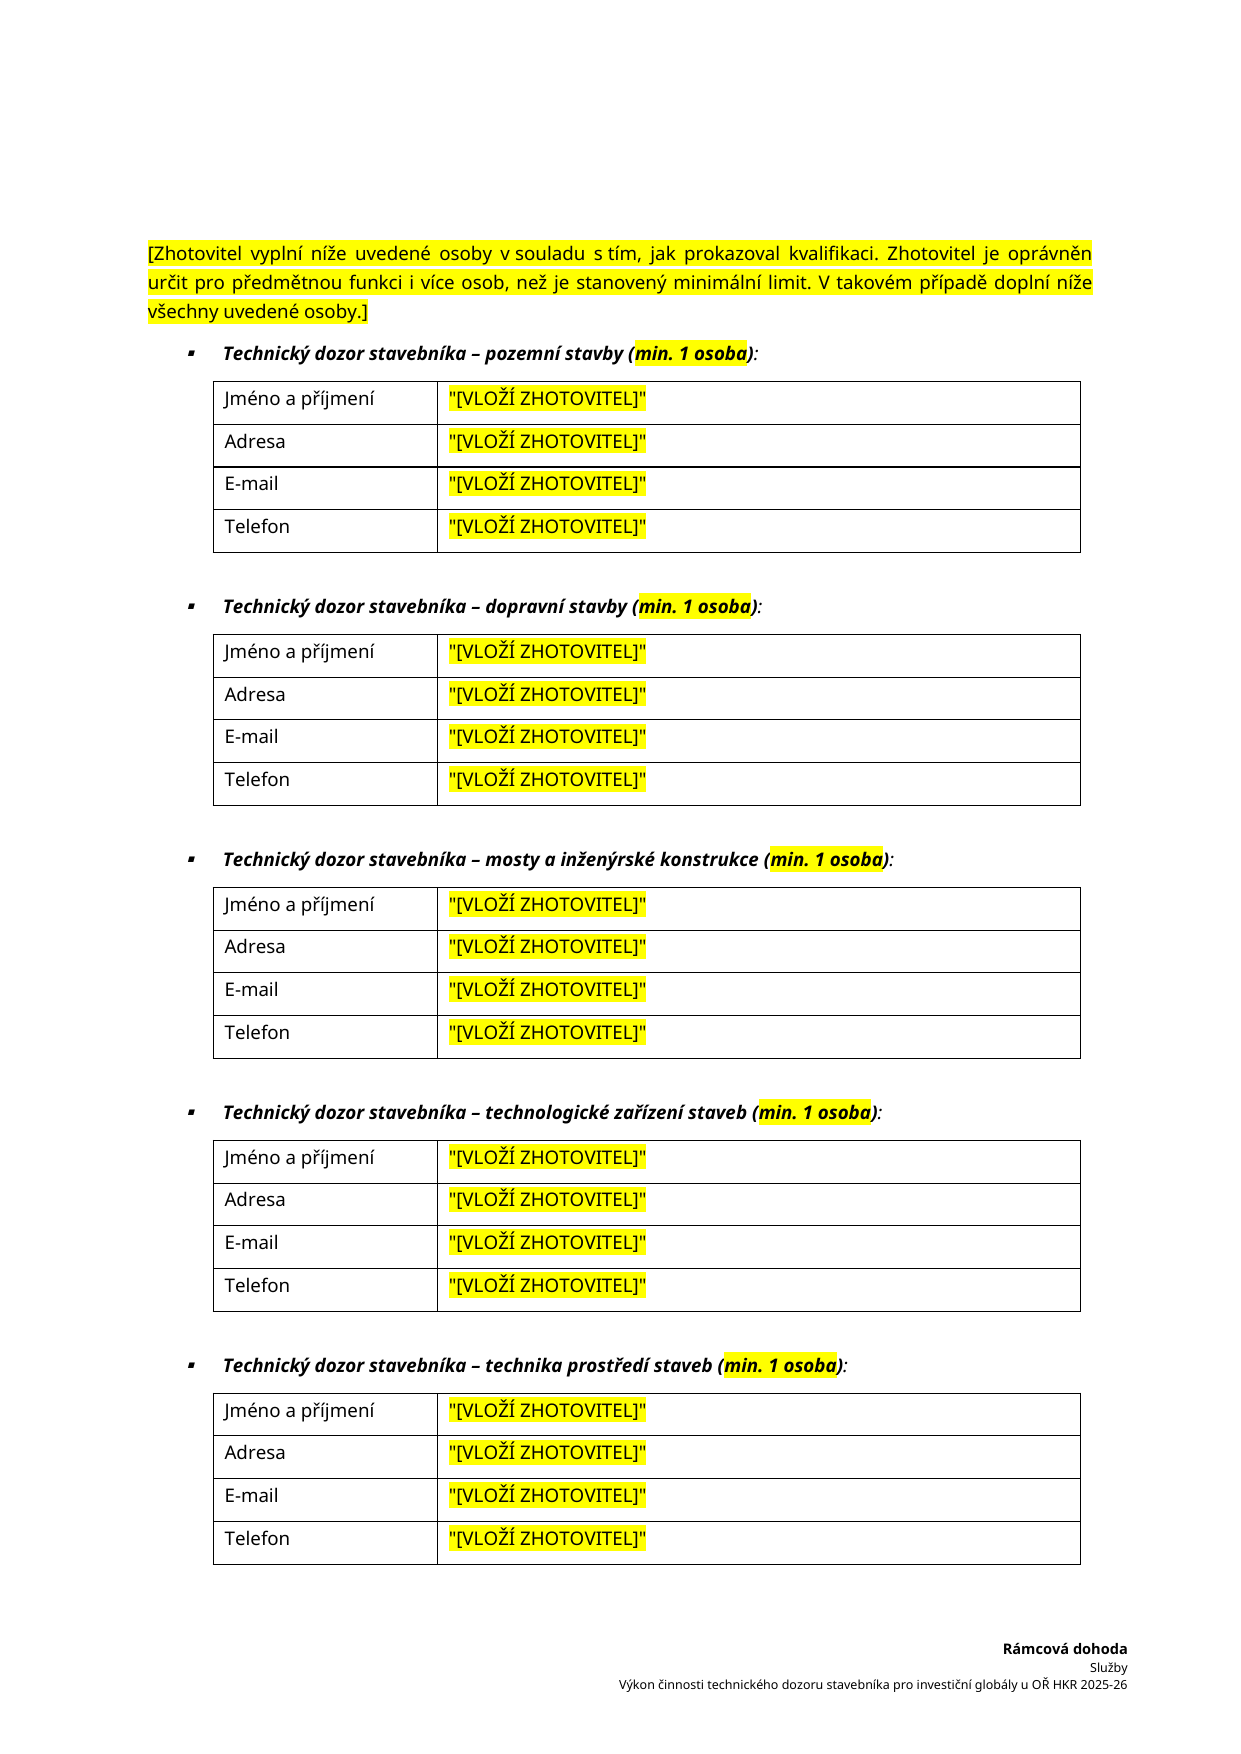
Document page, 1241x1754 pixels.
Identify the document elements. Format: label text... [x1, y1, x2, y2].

list Technický dozor stavebníka – dopravní stavby (min. 1 osoba): [185, 593, 639, 619]
table_cell "[VLOŽÍ ZHOTOVITEL]" [438, 678, 1080, 719]
table_cell E-mail [214, 1479, 437, 1521]
table_cell E-mail [214, 720, 437, 762]
table_cell "[VLOŽÍ ZHOTOVITEL]" [438, 1226, 1080, 1268]
table_cell Telefon [214, 763, 437, 805]
table_cell "[VLOŽÍ ZHOTOVITEL]" [438, 1522, 1080, 1563]
table_cell "[VLOŽÍ ZHOTOVITEL]" [438, 1479, 1080, 1521]
table_cell Telefon [214, 1269, 437, 1311]
table_header Jméno a příjmení [214, 1394, 437, 1435]
table_cell "[VLOŽÍ ZHOTOVITEL]" [438, 1269, 1080, 1311]
table_header Jméno a příjmení [214, 635, 437, 677]
table_header Jméno a příjmení [214, 382, 437, 424]
table_cell Adresa [214, 1436, 437, 1478]
table_cell "[VLOŽÍ ZHOTOVITEL]" [438, 763, 1080, 805]
table_cell E-mail [214, 1226, 437, 1268]
table_header Jméno a příjmení [214, 1141, 437, 1182]
table_header "[VLOŽÍ ZHOTOVITEL]" [438, 635, 1080, 677]
table_header "[VLOŽÍ ZHOTOVITEL]" [438, 1394, 1080, 1435]
table_cell Adresa [214, 931, 437, 972]
table_cell Adresa [214, 425, 437, 466]
table_cell Telefon [214, 510, 437, 552]
table_cell Adresa [214, 678, 437, 719]
table_cell "[VLOŽÍ ZHOTOVITEL]" [438, 1436, 1080, 1478]
table_cell E-mail [214, 468, 437, 509]
list Technický dozor stavebníka – mosty a inženýrské konstrukce (min. 1 osoba): [883, 846, 1093, 872]
text [Zhotovitel vyplní níže uvedené osoby v souladu s tím, jak prokazoval kvalifikaci. Zhotovitel je oprávněn určit pro předmětnou funkci i více osob, než je stanovený minimální limit. V takovém případě doplní níže všechny uvedené osoby.] [148, 240, 1093, 269]
table_cell "[VLOŽÍ ZHOTOVITEL]" [438, 931, 1080, 972]
table_cell Telefon [214, 1522, 437, 1563]
table_cell "[VLOŽÍ ZHOTOVITEL]" [438, 468, 1080, 509]
table_header "[VLOŽÍ ZHOTOVITEL]" [438, 888, 1080, 929]
table_header "[VLOŽÍ ZHOTOVITEL]" [438, 382, 1080, 424]
list Technický dozor stavebníka – technologické zařízení staveb (min. 1 osoba): [185, 1099, 759, 1125]
list Technický dozor stavebníka – technika prostředí staveb (min. 1 osoba): [185, 1352, 724, 1378]
table_cell Adresa [214, 1184, 437, 1225]
table_header "[VLOŽÍ ZHOTOVITEL]" [438, 1141, 1080, 1182]
table_cell "[VLOŽÍ ZHOTOVITEL]" [438, 1184, 1080, 1225]
table_cell Telefon [214, 1016, 437, 1058]
text [Zhotovitel vyplní níže uvedené osoby v souladu s tím, jak prokazoval kvalifikaci. Zhotovitel je oprávněn určit pro předmětnou funkci i více osob, než je stanovený minimální limit. V takovém případě doplní níže všechny uvedené osoby.] [148, 295, 1093, 324]
table_cell "[VLOŽÍ ZHOTOVITEL]" [438, 510, 1080, 552]
table_cell "[VLOŽÍ ZHOTOVITEL]" [438, 1016, 1080, 1058]
list Technický dozor stavebníka – technika prostředí staveb (min. 1 osoba): [837, 1352, 1093, 1378]
table_cell "[VLOŽÍ ZHOTOVITEL]" [438, 720, 1080, 762]
list Technický dozor stavebníka – technologické zařízení staveb (min. 1 osoba): [871, 1099, 1093, 1125]
list Technický dozor stavebníka – pozemní stavby (min. 1 osoba): [185, 340, 635, 366]
list Technický dozor stavebníka – mosty a inženýrské konstrukce (min. 1 osoba): [185, 846, 770, 872]
table_cell "[VLOŽÍ ZHOTOVITEL]" [438, 973, 1080, 1015]
list Technický dozor stavebníka – pozemní stavby (min. 1 osoba): [747, 340, 1093, 366]
list Technický dozor stavebníka – dopravní stavby (min. 1 osoba): [751, 593, 1093, 619]
table_cell E-mail [214, 973, 437, 1015]
table_header Jméno a příjmení [214, 888, 437, 929]
table_cell "[VLOŽÍ ZHOTOVITEL]" [438, 425, 1080, 466]
